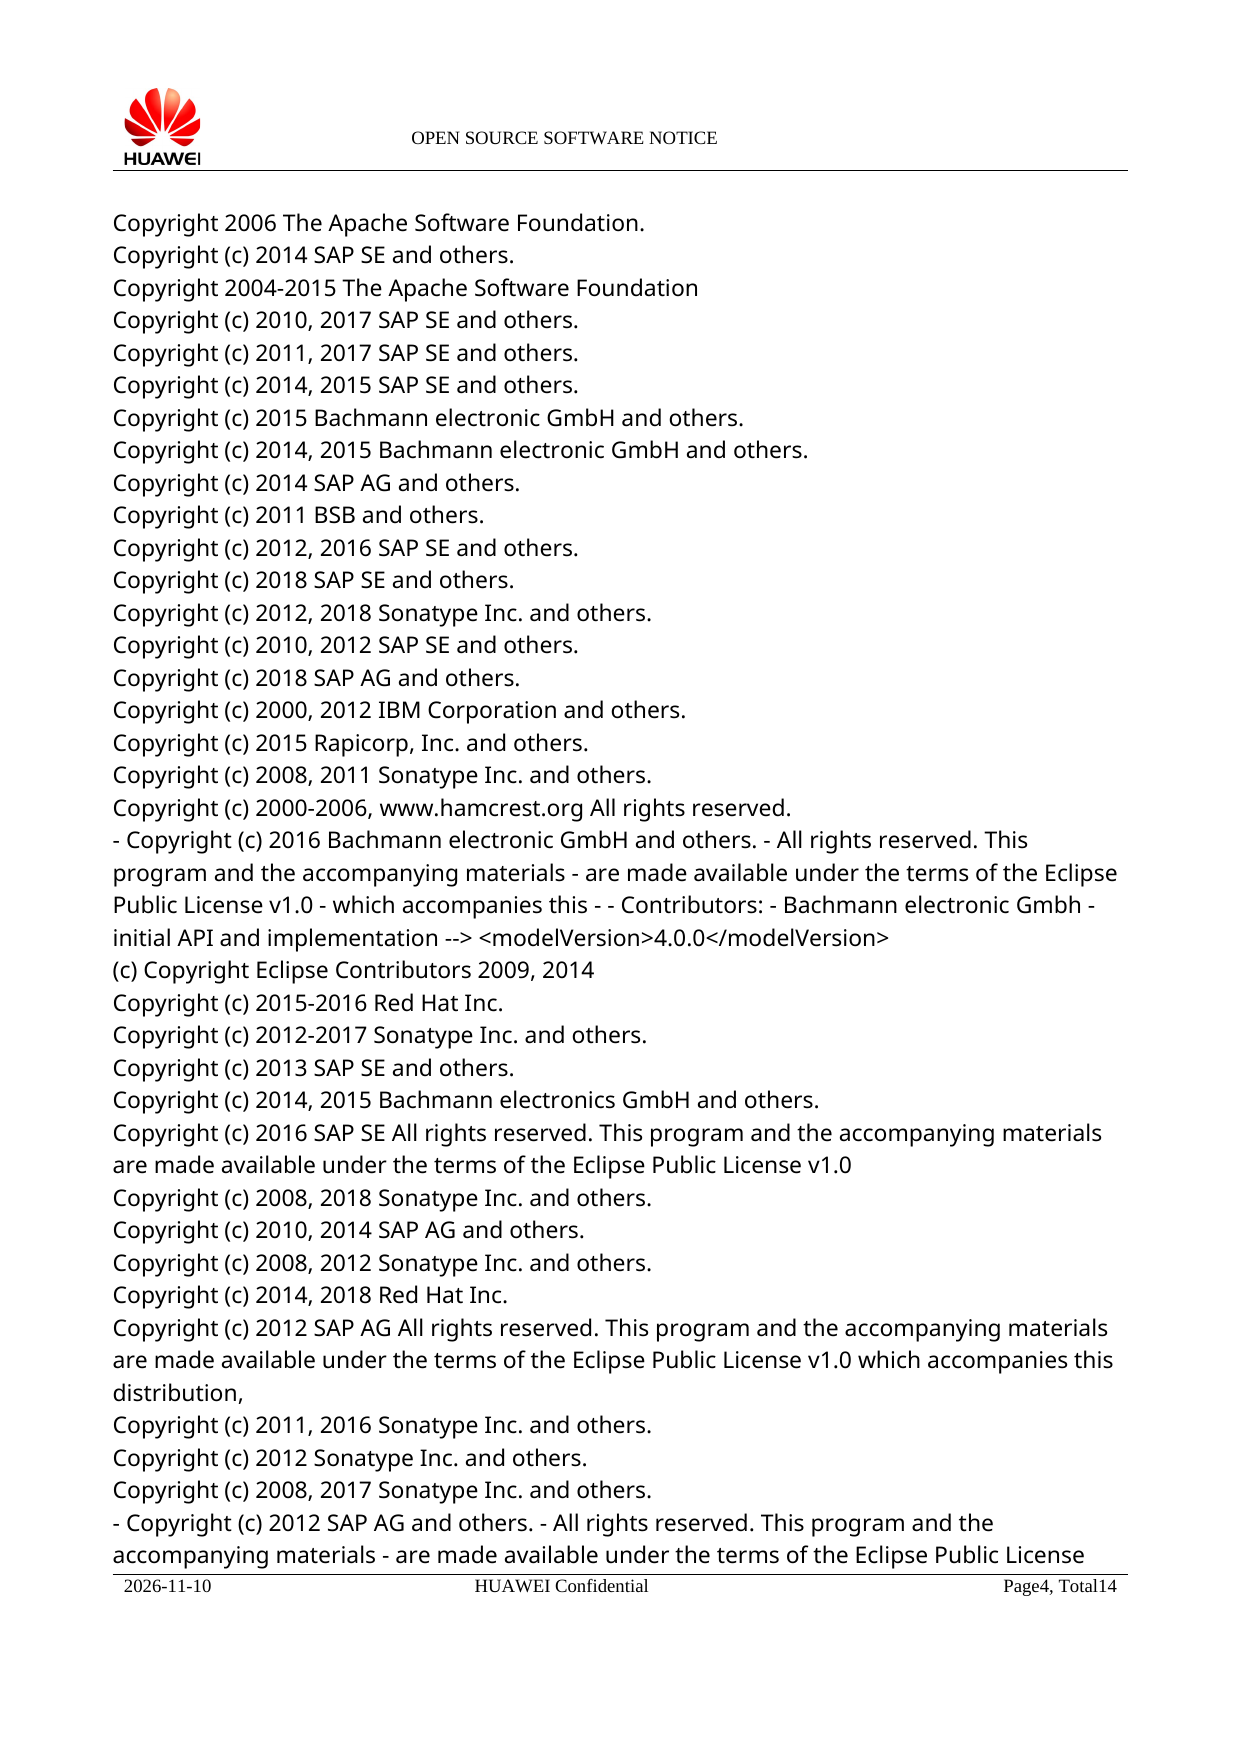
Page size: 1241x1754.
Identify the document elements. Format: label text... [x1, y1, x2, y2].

picture [124, 88, 201, 165]
